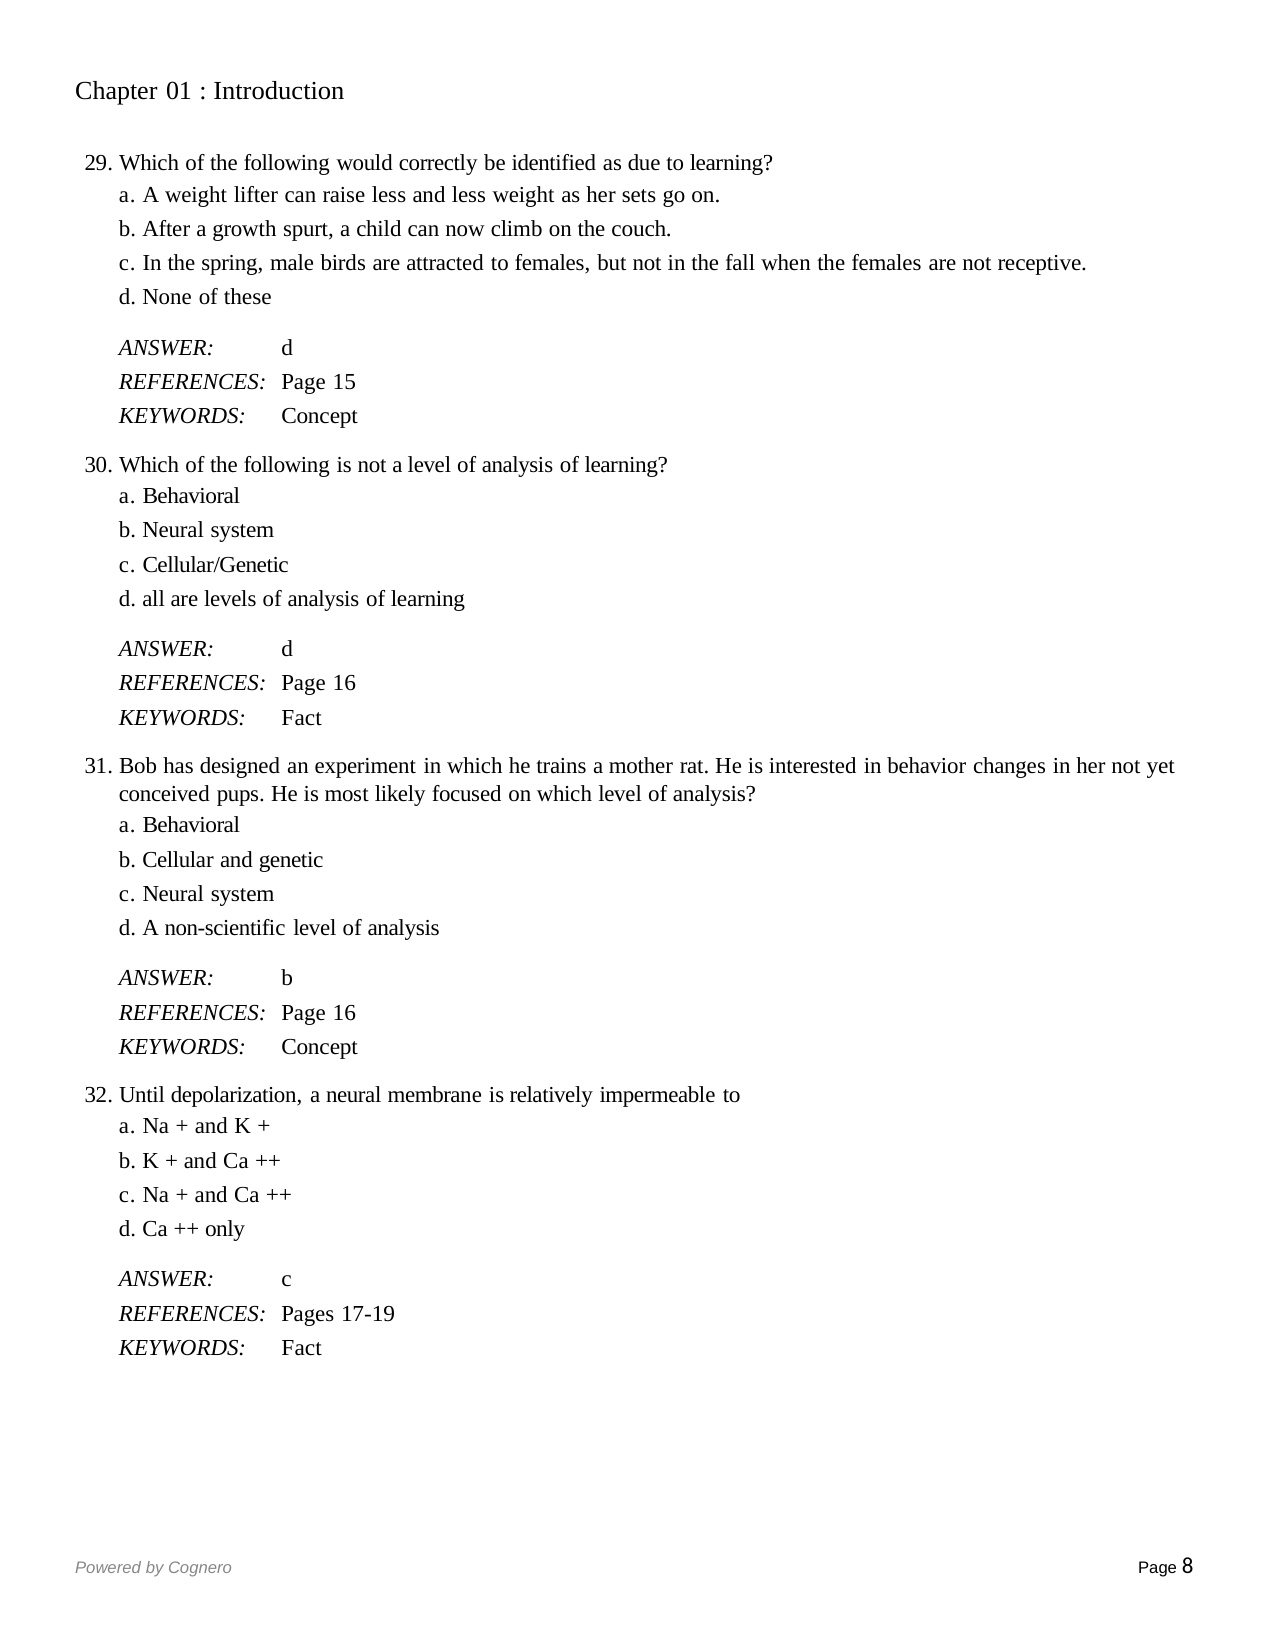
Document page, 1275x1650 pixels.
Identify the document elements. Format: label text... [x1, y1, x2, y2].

text REFERENCES: Page 15 [119, 368, 1212, 394]
text b. K + and Ca ++ c. Na + and Ca ++ d. Ca ++ only [119, 1147, 298, 1241]
text REFERENCES: Pages 17-19 [119, 1299, 1212, 1326]
text 31. Bob has designed an experiment in which he trains a mother rat. He is interested in behavior changes in her not yet conceived pups. He is most likely focused on which level of analysis? [84, 752, 1178, 807]
text ANSWER: d [119, 635, 1212, 661]
text d. A non-scientific level of analysis [119, 914, 1212, 941]
text b. Cellular and genetic c. Neural system [119, 846, 329, 906]
text REFERENCES: Page 16 [119, 669, 1212, 696]
text ANSWER: d [119, 333, 1212, 360]
text a. Behavioral [119, 482, 1212, 508]
text KEYWORDS: Concept [119, 1033, 1212, 1059]
text ANSWER: c [119, 1265, 1212, 1292]
text KEYWORDS: Fact [119, 704, 1212, 730]
text c. In the spring, male birds are attracted to females, but not in the fall when the females are not receptive. d. None of these [119, 249, 1092, 310]
text c. Cellular/Genetic [119, 551, 1212, 577]
text d. all are levels of analysis of learning [119, 585, 1212, 611]
text 29. Which of the following would correctly be identified as due to learning? [84, 149, 1212, 176]
text a. A weight lifter can raise less and less weight as her sets go on. b. After a growth spurt, a child can now climb on the couch. [119, 181, 725, 241]
text KEYWORDS: Concept [119, 402, 1212, 429]
text 30. Which of the following is not a level of analysis of learning? [84, 451, 1212, 477]
text a. Behavioral [119, 811, 1212, 838]
text REFERENCES: Page 16 [119, 999, 1212, 1025]
text 32. Until depolarization, a neural membrane is relatively impermeable to a. Na + and K + [84, 1081, 744, 1139]
text KEYWORDS: Fact [119, 1334, 1212, 1360]
text b. Neural system [119, 516, 1212, 543]
text ANSWER: b [119, 964, 1212, 991]
